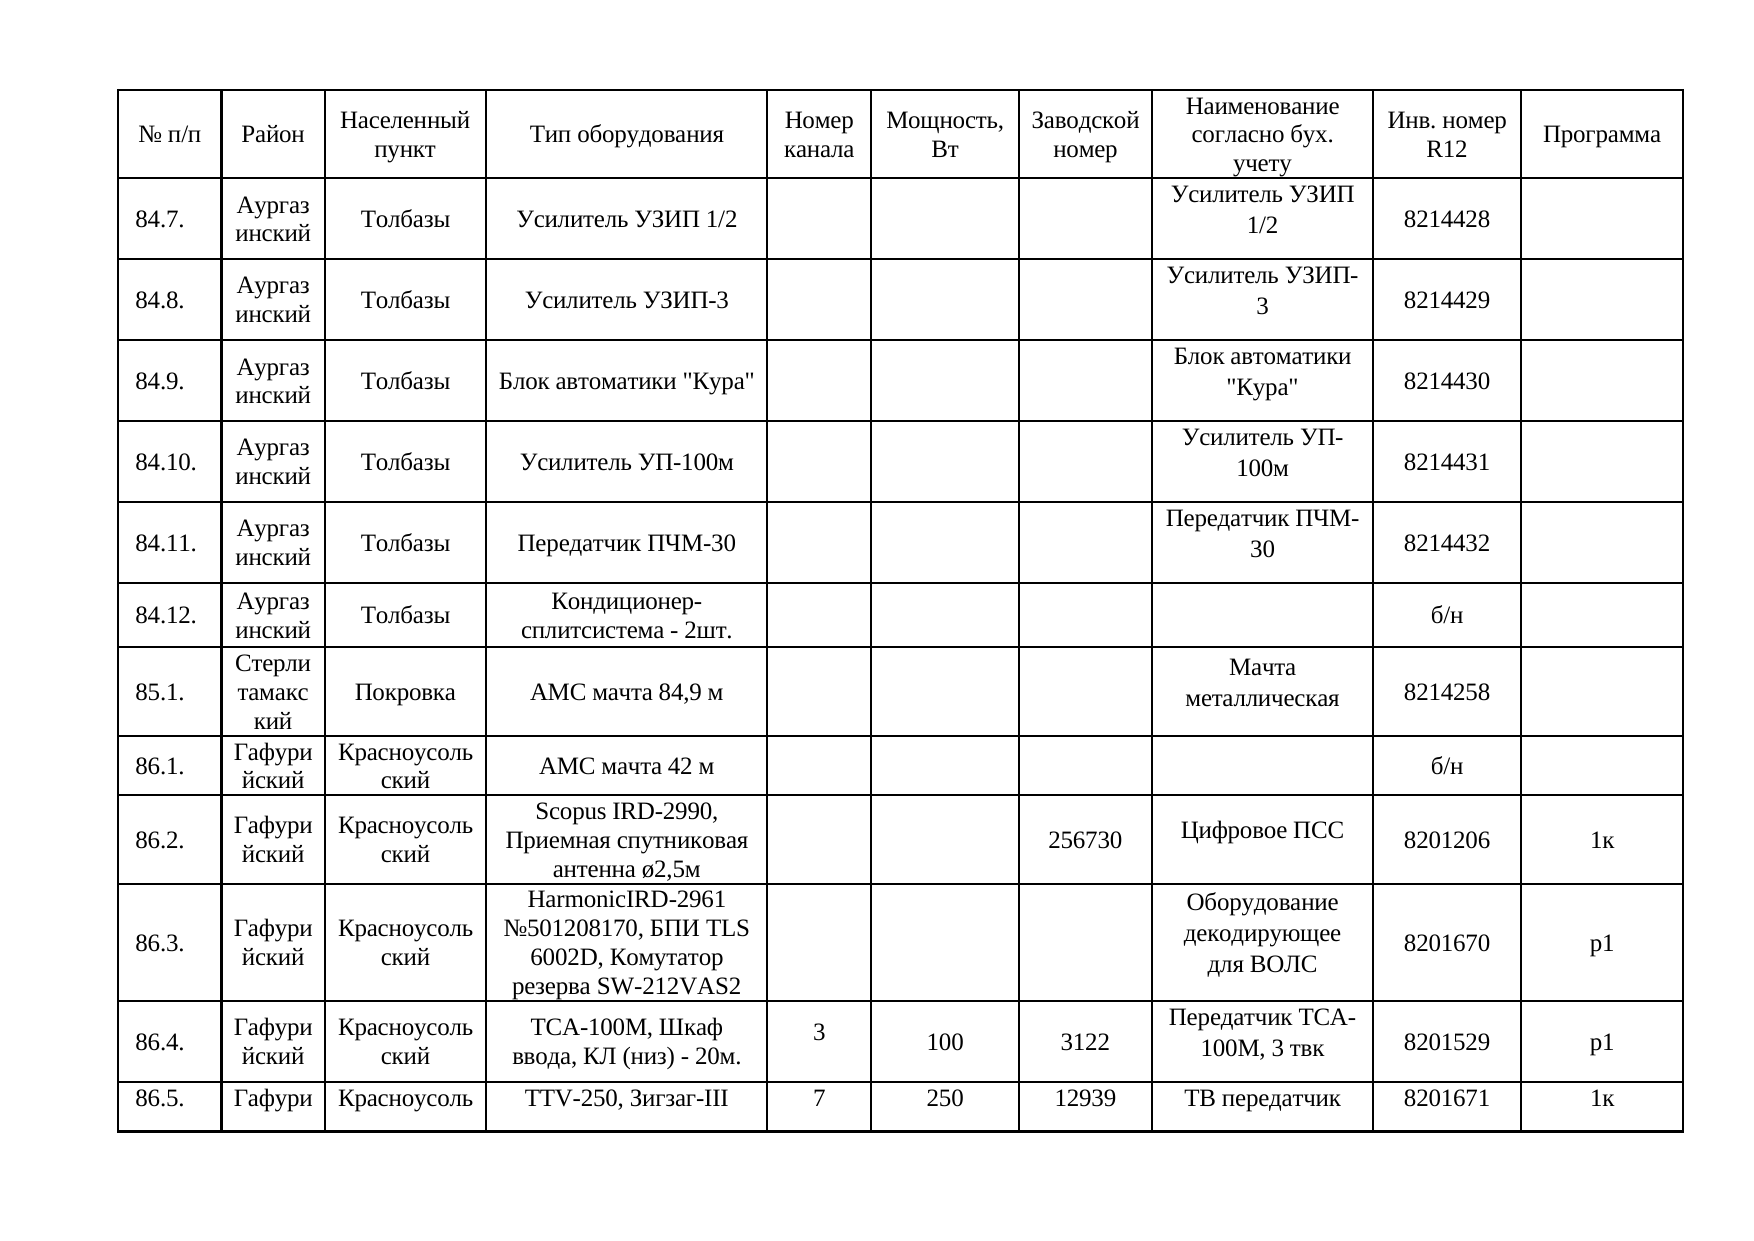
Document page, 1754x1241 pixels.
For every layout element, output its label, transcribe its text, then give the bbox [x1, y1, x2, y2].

table_header Тип оборудования [487, 91, 766, 177]
table_header Район [223, 91, 324, 177]
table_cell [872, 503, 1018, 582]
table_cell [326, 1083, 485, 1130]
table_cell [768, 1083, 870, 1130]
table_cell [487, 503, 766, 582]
table_header Наименование согласно бух. учету [1153, 91, 1372, 177]
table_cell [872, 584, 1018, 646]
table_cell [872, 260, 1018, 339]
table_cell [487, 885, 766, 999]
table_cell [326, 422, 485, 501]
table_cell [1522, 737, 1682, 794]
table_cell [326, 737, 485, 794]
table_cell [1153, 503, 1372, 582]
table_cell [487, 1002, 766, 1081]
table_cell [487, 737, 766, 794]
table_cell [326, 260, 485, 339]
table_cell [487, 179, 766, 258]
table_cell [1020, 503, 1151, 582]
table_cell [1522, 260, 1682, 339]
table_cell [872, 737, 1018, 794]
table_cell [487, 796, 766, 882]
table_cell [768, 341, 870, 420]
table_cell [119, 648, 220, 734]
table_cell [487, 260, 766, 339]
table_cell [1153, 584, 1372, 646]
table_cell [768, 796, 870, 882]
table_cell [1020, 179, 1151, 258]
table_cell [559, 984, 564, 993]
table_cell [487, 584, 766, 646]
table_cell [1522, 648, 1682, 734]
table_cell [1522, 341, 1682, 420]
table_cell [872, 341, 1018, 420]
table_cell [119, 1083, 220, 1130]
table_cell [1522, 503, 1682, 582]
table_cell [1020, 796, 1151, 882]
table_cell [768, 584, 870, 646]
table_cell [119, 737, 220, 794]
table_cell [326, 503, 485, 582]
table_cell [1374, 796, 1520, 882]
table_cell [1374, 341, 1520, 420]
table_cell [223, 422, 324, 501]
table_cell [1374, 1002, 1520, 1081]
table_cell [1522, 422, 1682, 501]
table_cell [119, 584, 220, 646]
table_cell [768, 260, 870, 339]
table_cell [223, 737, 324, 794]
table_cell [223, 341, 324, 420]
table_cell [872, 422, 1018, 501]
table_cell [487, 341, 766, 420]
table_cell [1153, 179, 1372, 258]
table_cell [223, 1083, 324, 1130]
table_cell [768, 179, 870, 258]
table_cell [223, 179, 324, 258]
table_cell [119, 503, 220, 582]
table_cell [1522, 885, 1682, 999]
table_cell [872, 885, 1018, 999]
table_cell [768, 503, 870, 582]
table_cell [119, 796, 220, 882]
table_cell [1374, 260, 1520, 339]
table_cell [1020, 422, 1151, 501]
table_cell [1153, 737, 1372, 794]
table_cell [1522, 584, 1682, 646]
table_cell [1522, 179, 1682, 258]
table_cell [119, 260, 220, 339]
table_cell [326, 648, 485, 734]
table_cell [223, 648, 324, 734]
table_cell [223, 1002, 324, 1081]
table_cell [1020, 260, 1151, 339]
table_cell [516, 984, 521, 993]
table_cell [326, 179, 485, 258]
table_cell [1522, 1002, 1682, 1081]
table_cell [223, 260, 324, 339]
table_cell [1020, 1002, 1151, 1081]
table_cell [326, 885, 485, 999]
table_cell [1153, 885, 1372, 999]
table_header Населенный пункт [326, 91, 485, 177]
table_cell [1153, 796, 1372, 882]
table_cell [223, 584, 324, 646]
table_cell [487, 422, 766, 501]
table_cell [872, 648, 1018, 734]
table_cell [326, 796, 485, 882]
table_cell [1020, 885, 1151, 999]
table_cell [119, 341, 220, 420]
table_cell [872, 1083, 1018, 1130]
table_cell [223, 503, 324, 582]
table_header Заводской номер [1020, 91, 1151, 177]
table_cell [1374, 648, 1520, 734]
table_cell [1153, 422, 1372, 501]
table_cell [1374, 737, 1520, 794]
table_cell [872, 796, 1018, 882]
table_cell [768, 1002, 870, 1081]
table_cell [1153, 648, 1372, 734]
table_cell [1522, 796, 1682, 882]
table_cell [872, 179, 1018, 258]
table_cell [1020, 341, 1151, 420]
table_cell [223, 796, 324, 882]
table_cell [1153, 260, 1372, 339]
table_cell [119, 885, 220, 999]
table_header Мощность, Вт [872, 91, 1018, 177]
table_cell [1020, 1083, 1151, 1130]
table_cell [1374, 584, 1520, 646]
table_header № п/п [119, 91, 220, 177]
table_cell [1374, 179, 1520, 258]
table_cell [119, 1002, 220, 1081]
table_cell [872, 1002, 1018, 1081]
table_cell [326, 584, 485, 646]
table_header Номер канала [768, 91, 870, 177]
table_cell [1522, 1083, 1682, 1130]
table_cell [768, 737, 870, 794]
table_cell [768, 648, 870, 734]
table_header Программа [1522, 91, 1682, 177]
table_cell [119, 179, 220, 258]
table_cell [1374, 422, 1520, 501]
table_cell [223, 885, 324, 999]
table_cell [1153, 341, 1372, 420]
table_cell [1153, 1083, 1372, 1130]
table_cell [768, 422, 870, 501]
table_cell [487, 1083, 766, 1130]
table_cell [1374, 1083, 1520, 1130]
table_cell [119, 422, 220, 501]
table_header Инв. номер R12 [1374, 91, 1520, 177]
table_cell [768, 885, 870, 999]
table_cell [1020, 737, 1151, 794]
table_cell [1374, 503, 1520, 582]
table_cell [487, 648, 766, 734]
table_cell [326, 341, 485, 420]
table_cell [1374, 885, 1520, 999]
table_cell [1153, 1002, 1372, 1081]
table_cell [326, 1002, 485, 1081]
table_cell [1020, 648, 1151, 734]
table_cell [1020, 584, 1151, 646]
